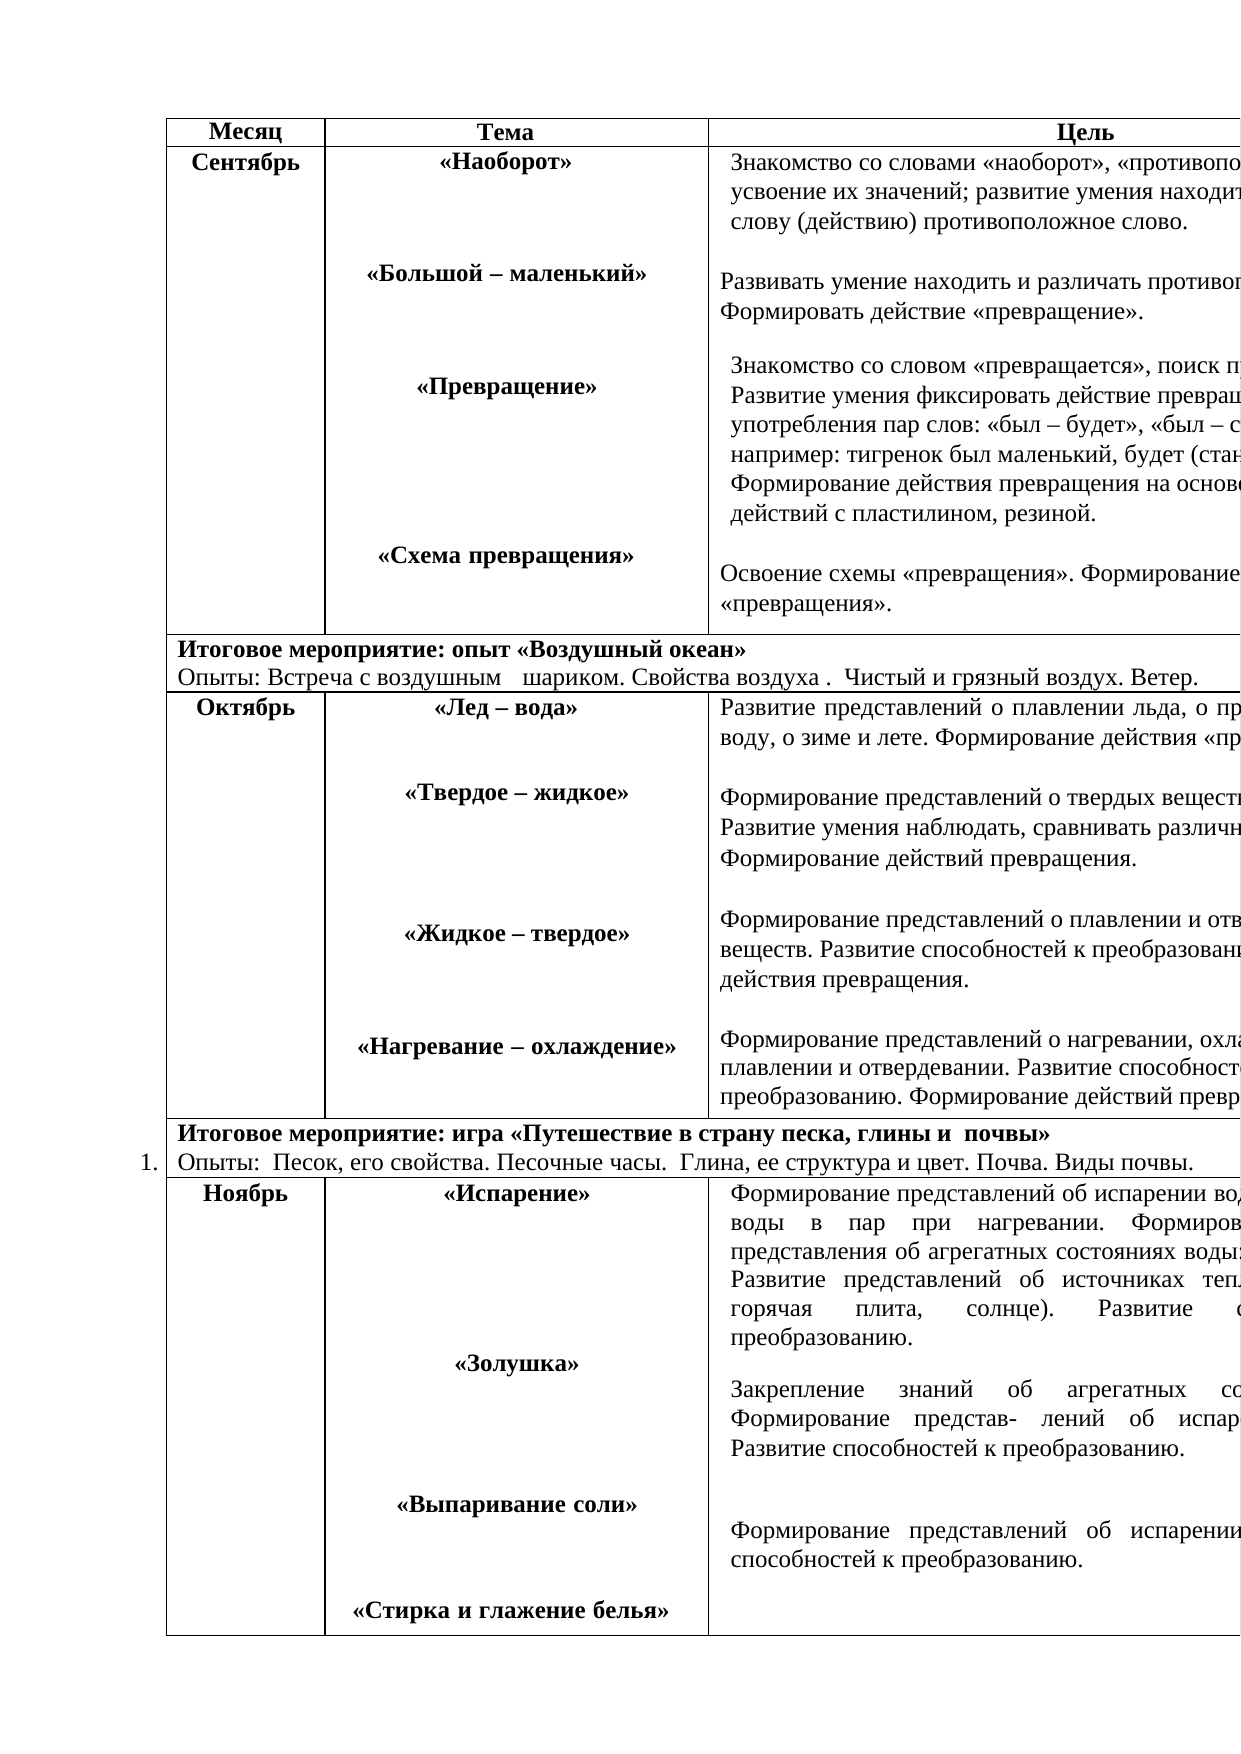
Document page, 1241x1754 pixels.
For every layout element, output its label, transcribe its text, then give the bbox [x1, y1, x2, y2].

table_cell «Лед – вода» «Твердое – жидкое» «Жидкое – твердое» «Нагревание – охлаждение» [326, 693, 708, 1117]
table_cell Развитие представлений о плавлении льда, о превращении льда в воду, о зиме и лете. Формирование действия «превращения». Формирование представлений о твердых веществах и жидких. Развитие умения наблюдать, сравнивать различные вещества. Формирование действий превращения. Формирование представлений о плавлении и отвердевании веществ. Развитие способностей к преобразованию. Формирование действия превращения. Формирование представлений о нагревании, охлаждении, плавлении и отвердевании. Развитие способностей к преобразованию. Формирование действий превращения. [709, 693, 1240, 1117]
table_cell Октябрь [167, 693, 324, 1117]
table_cell Сентябрь [167, 147, 324, 634]
table_cell Итоговое мероприятие: опыт «Воздушный океан» Опыты: Встреча с воздушным шариком. Свойства воздуха . Чистый и грязный воздух. Ветер. [167, 635, 1240, 691]
table_header Тема [326, 119, 708, 146]
table_cell Ноябрь [167, 1178, 324, 1635]
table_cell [326, 1178, 708, 1635]
table_cell Итоговое мероприятие: игра «Путешествие в страну песка, глины и почвы» Опыты: Песок, его свойства. Песочные часы. Глина, ее структура и цвет. Почва. Виды почвы. [167, 1119, 1240, 1177]
table_cell «Наоборот» «Большой – маленький» «Превращение» «Схема превращения» [326, 147, 708, 634]
table_header Месяц [167, 119, 324, 146]
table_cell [709, 1178, 1240, 1635]
table_cell Знакомство со словами «наоборот», «противоположно» и усвоение их значений; развитие умения находить к каждому слову (действию) противоположное слово. Развивать умение находить и различать противоположности. Формировать действие «превращение». Знакомство со словом «превращается», поиск превращений. Развитие умения фиксировать действие превращения на основе употребления пар слов: «был – будет», «был – стал (станет)», например: тигренок был маленький, будет (станет) большой. Формирование действия превращения на основе практических действий с пластилином, резиной. Освоение схемы «превращения». Формирование действия «превращения». [709, 147, 1240, 634]
table_header Цель [709, 119, 1240, 146]
